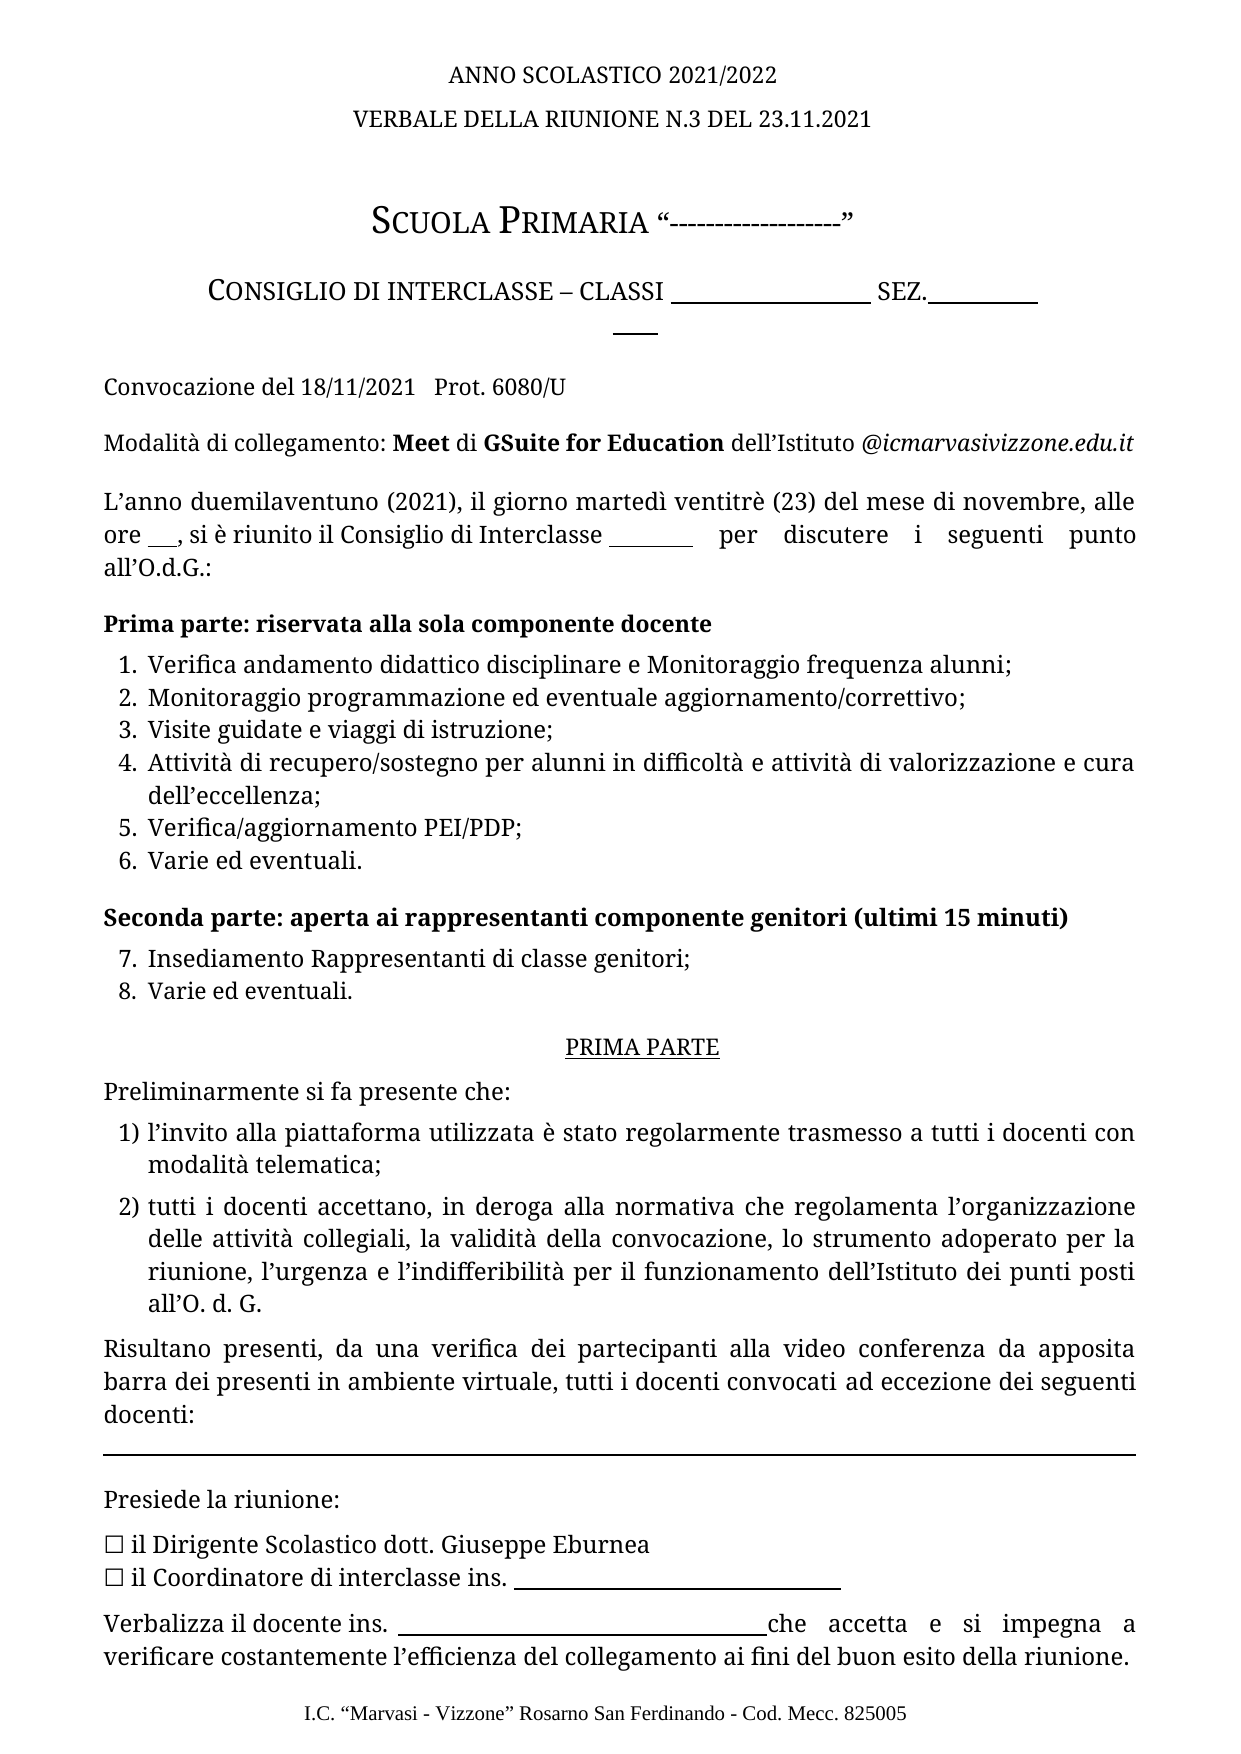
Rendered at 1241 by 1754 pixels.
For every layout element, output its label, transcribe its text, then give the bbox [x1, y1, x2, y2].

text Verbalizza il docente ins. che accetta e si impegna a verificare costantemente l’efficienza del collegamento ai fini del buon esito della riunione. [103, 1606, 1137, 1672]
text Modalità di collegamento: Meet di GSuite for Education dell’Istituto @icmarvasivizzone.edu.it [103, 427, 1137, 458]
text Presiede la riunione: [103, 1483, 1137, 1516]
list Verifica andamento didattico disciplinare e Monitoraggio frequenza alunni; [118, 648, 1137, 681]
text Risultano presenti, da una verifica dei partecipanti alla video conferenza da apposita barra dei presenti in ambiente virtuale, tutti i docenti convocati ad eccezione dei seguenti docenti: [103, 1332, 1137, 1430]
text CONSIGLIO DI INTERCLASSE – CLASSI SEZ. [103, 269, 1122, 309]
text Convocazione del 18/11/2021 Prot. 6080/U [103, 371, 1137, 402]
list tutti i docenti accettano, in deroga alla normativa che regolamenta l’organizzazione delle attività collegiali, la validità della convocazione, lo strumento adoperato per la riunione, l’urgenza e l’indifferibilità per il funzionamento dell’Istituto dei punti posti all’O. d. G. [118, 1189, 1137, 1320]
text PRIMA PARTE [148, 1031, 1137, 1062]
list l’invito alla piattaforma utilizzata è stato regolarmente trasmesso a tutti i docenti con modalità telematica; [118, 1116, 1137, 1181]
text SCUOLA PRIMARIA “-------------------” [103, 193, 1122, 244]
list Varie ed eventuali. [118, 844, 1137, 876]
list Monitoraggio programmazione ed eventuale aggiornamento/correttivo; [118, 681, 1137, 713]
list Verifica/aggiornamento PEI/PDP; [118, 811, 1137, 844]
text Preliminarmente si fa presente che: [103, 1075, 1137, 1107]
text il Dirigente Scolastico dott. Giuseppe Eburnea [103, 1528, 1137, 1561]
list Attività di recupero/sostegno per alunni in difficoltà e attività di valorizzazione e cura dell’eccellenza; [118, 746, 1137, 811]
text Prima parte: riservata alla sola componente docente [103, 608, 1137, 640]
text L’anno duemilaventuno (2021), il giorno martedì ventitrè (23) del mese di novembre, alle ore , si è riunito il Consiglio di Interclasse per discutere i seguenti punto all’O.d.G.: [103, 483, 1137, 583]
text Seconda parte: aperta ai rappresentanti componente genitori (ultimi 15 minuti) [103, 901, 1137, 934]
text il Coordinatore di interclasse ins. [103, 1561, 1137, 1593]
list Varie ed eventuali. [118, 975, 1137, 1006]
list Insediamento Rappresentanti di classe genitori; [118, 942, 1137, 975]
list Visite guidate e viaggi di istruzione; [118, 713, 1137, 746]
